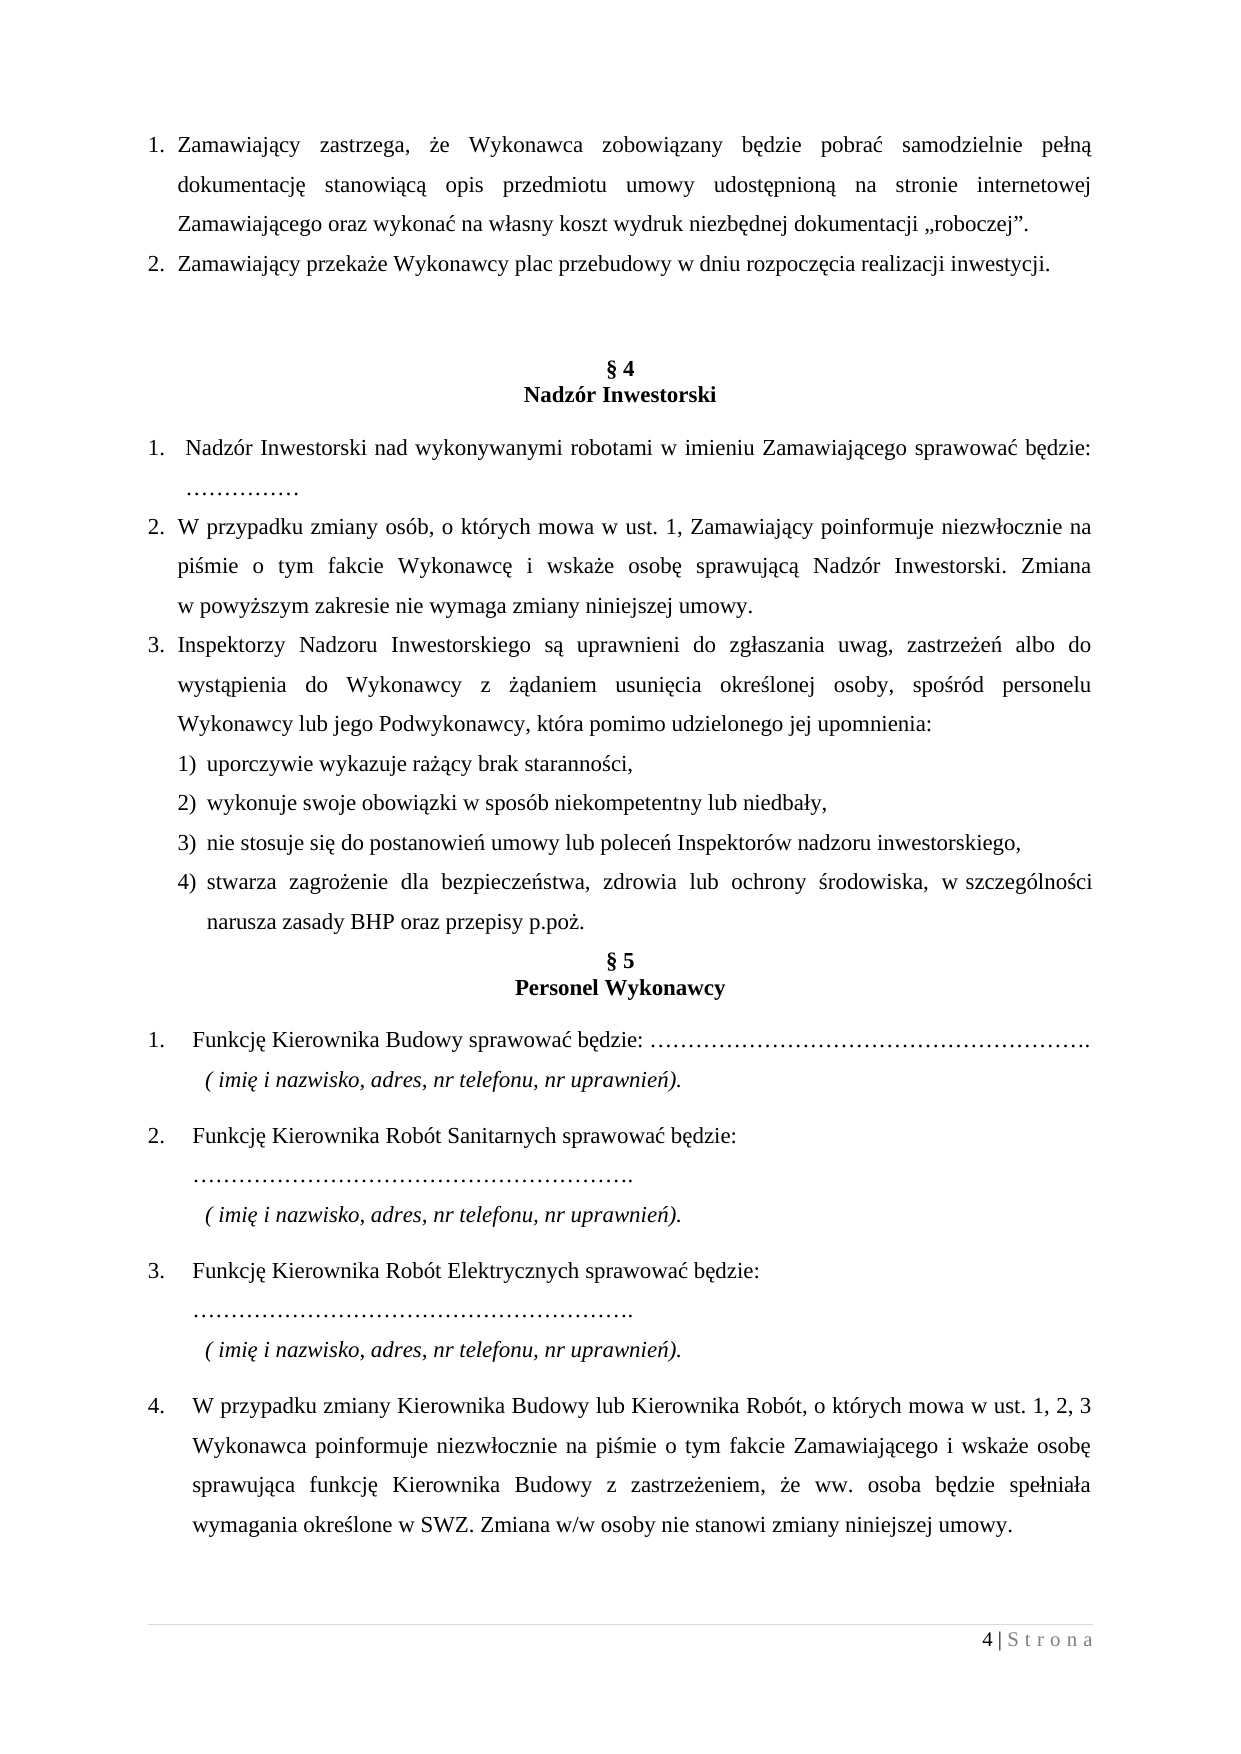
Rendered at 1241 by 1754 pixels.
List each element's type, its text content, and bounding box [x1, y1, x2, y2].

text Nadzór Inwestorski [148, 381, 1093, 408]
text § 4 [148, 355, 1093, 381]
text ( imię i nazwisko, adres, nr telefonu, nr uprawnień). [148, 1201, 1093, 1227]
list Zamawiający zastrzega, że Wykonawca zobowiązany będzie pobrać samodzielnie pełną dokumentację stanowiącą opis przedmiotu umowy udostępnioną na stronie internetowej Zamawiającego oraz wykonać na własny koszt wydruk niezbędnej dokumentacji „roboczej”. [148, 131, 1093, 237]
list Zamawiający przekaże Wykonawcy plac przebudowy w dniu rozpoczęcia realizacji inwestycji. [148, 250, 1093, 276]
list wykonuje swoje obowiązki w sposób niekompetentny lub niedbały, [177, 789, 1093, 816]
list Inspektorzy Nadzoru Inwestorskiego są uprawnieni do zgłaszania uwag, zastrzeżeń albo do wystąpienia do Wykonawcy z żądaniem usunięcia określonej osoby, spośród personelu Wykonawcy lub jego Podwykonawcy, która pomimo udzielonego jej upomnienia: [148, 631, 1093, 737]
list W przypadku zmiany osób, o których mowa w ust. 1, Zamawiający poinformuje niezwłocznie na piśmie o tym fakcie Wykonawcę i wskaże osobę sprawującą Nadzór Inwestorski. Zmiana w powyższym zakresie nie wymaga zmiany niniejszej umowy. [148, 513, 1093, 618]
list stwarza zagrożenie dla bezpieczeństwa, zdrowia lub ochrony środowiska, w szczególności narusza zasady BHP oraz przepisy p.poż. [177, 868, 1093, 934]
text Personel Wykonawcy [148, 974, 1093, 1000]
list Funkcję Kierownika Robót Elektrycznych sprawować będzie: …………………………………………………. [148, 1257, 1093, 1323]
text ( imię i nazwisko, adres, nr telefonu, nr uprawnień). [148, 1336, 1093, 1362]
list Nadzór Inwestorski nad wykonywanymi robotami w imieniu Zamawiającego sprawować będzie: …………… [148, 434, 1093, 500]
list Funkcję Kierownika Robót Sanitarnych sprawować będzie: …………………………………………………. [148, 1122, 1093, 1188]
list nie stosuje się do postanowień umowy lub poleceń Inspektorów nadzoru inwestorskiego, [177, 829, 1093, 855]
text ( imię i nazwisko, adres, nr telefonu, nr uprawnień). [148, 1066, 1093, 1092]
list Funkcję Kierownika Budowy sprawować będzie: …………………………………………………. [148, 1026, 1093, 1053]
list W przypadku zmiany Kierownika Budowy lub Kierownika Robót, o których mowa w ust. 1, 2, 3 Wykonawca poinformuje niezwłocznie na piśmie o tym fakcie Zamawiającego i wskaże osobę sprawująca funkcję Kierownika Budowy z zastrzeżeniem, że ww. osoba będzie spełniała wymagania określone w SWZ. Zmiana w/w osoby nie stanowi zmiany niniejszej umowy. [148, 1392, 1093, 1537]
text § 5 [148, 947, 1093, 974]
list uporczywie wykazuje rażący brak staranności, [177, 750, 1093, 776]
